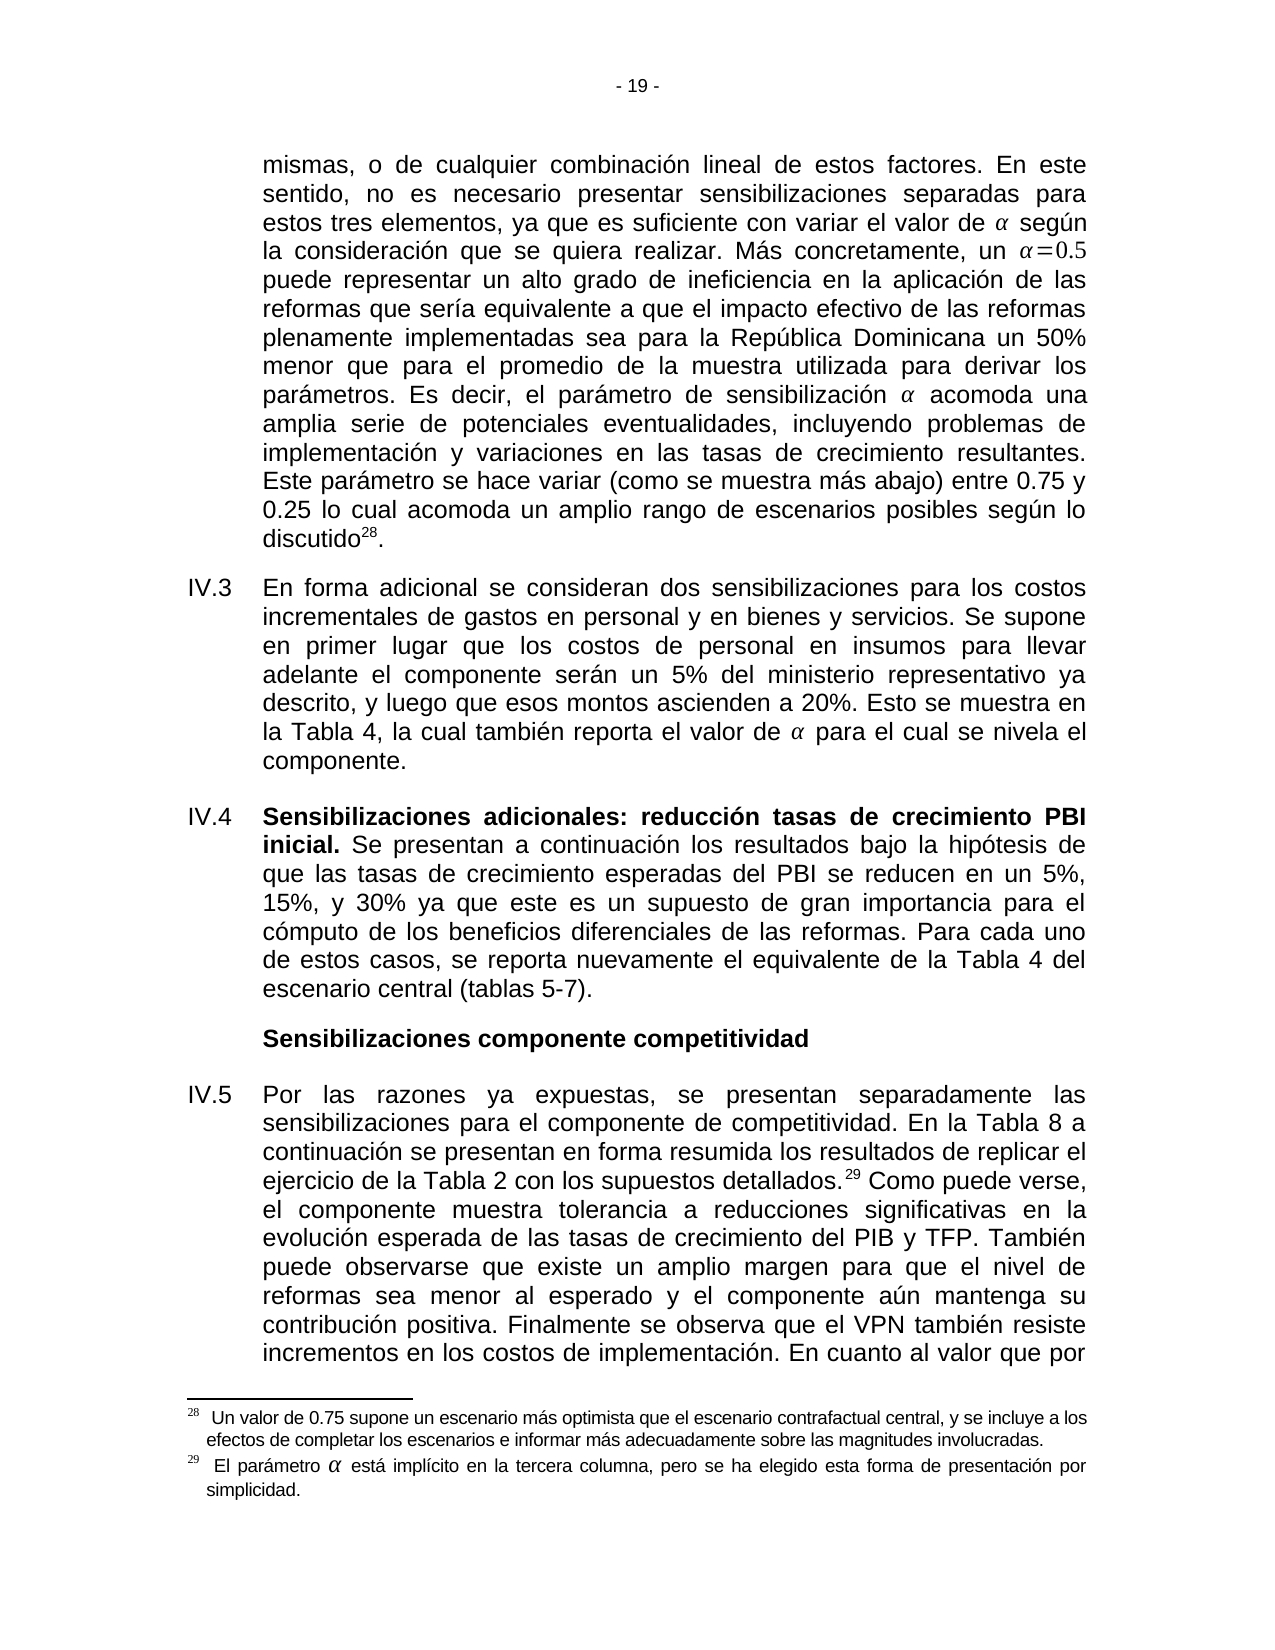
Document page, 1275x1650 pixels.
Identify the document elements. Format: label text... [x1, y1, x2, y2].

text Sensibilizaciones adicionales: reducción tasas de crecimiento PBI inicial. Se presentan a continuación los resultados bajo la hipótesis de que las tasas de crecimiento esperadas del PBI se reducen en un 5%, 15%, y 30% ya que este es un supuesto de gran importancia para el cómputo de los beneficios diferenciales de las reformas. Para cada uno de estos casos, se reporta nuevamente el equivalente de la Tabla 4 del escenario central (tablas 5-7). [187, 802, 1087, 1003]
list Sensibilizaciones componente competitividad [262, 1024, 1087, 1052]
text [187, 1079, 1087, 1367]
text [187, 150, 1087, 552]
text En forma adicional se consideran dos sensibilizaciones para los costos incrementales de gastos en personal y en bienes y servicios. Se supone en primer lugar que los costos de personal en insumos para llevar adelante el componente serán un 5% del ministerio representativo ya descrito, y luego que esos montos ascienden a 20%. Esto se muestra en la Tabla 4, la cual también reporta el valor de para el cual se nivela el componente. [187, 573, 1087, 774]
